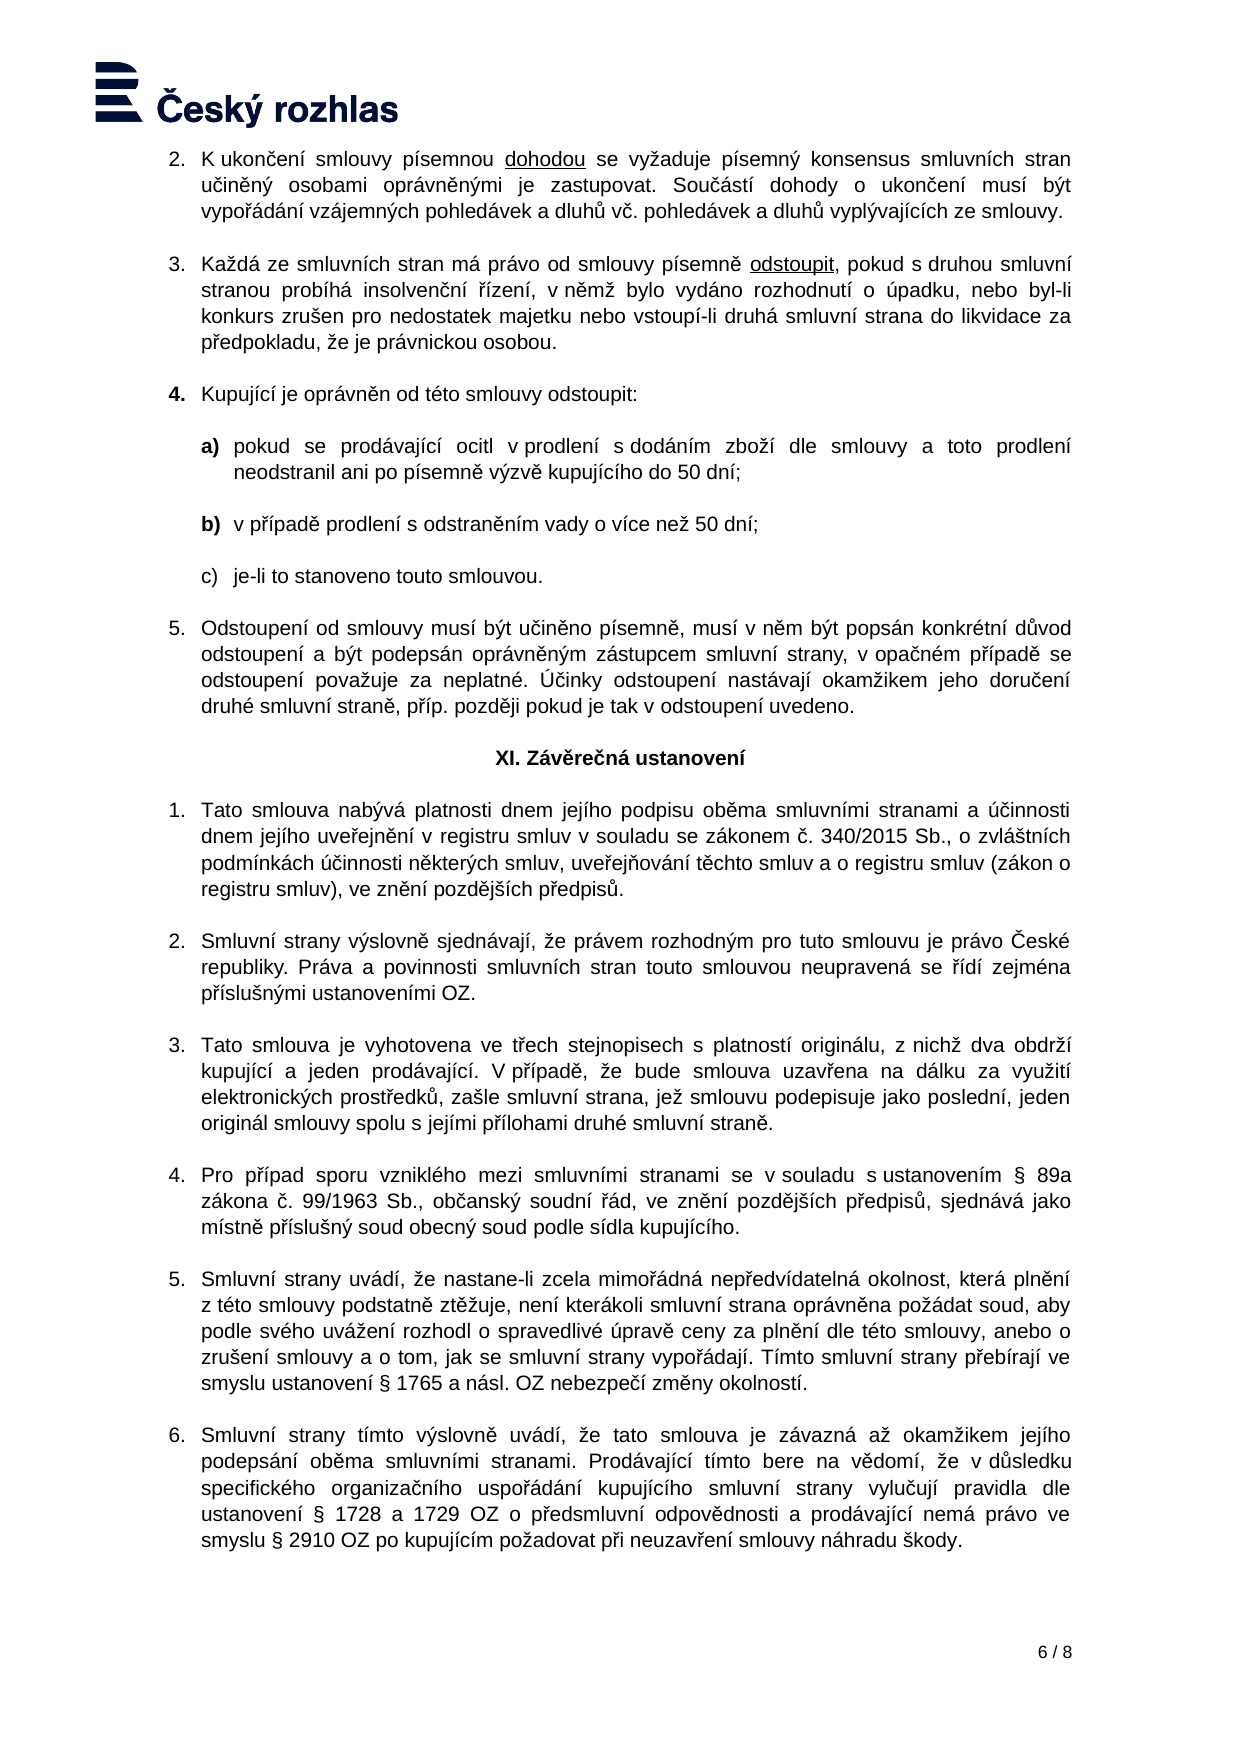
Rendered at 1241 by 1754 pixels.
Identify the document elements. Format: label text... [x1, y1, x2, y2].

list Pro případ sporu vzniklého mezi smluvními stranami se v souladu s ustanovením § 89a zákona č. 99/1963 Sb., občanský soudní řád, ve znění pozdějších předpisů, sjednává jako místně příslušný soud obecný soud podle sídla kupujícího. [168, 1162, 1072, 1240]
list Tato smlouva nabývá platnosti dnem jejího podpisu oběma smluvními stranami a účinnosti dnem jejího uveřejnění v registru smluv v souladu se zákonem č. 340/2015 Sb., o zvláštních podmínkách účinnosti některých smluv, uveřejňování těchto smluv a o registru smluv (zákon o registru smluv), ve znění pozdějších předpisů. [168, 797, 1072, 901]
list Smluvní strany uvádí, že nastane-li zcela mimořádná nepředvídatelná okolnost, která plnění z této smlouvy podstatně ztěžuje, není kterákoli smluvní strana oprávněna požádat soud, aby podle svého uvážení rozhodl o spravedlivé úpravě ceny za plnění dle této smlouvy, anebo o zrušení smlouvy a o tom, jak se smluvní strany vypořádají. Tímto smluvní strany přebírají ve smyslu ustanovení § 1765 a násl. OZ nebezpečí změny okolností. [168, 1266, 1072, 1396]
picture [95, 62, 398, 128]
list je-li to stanoveno touto smlouvou. [201, 563, 1072, 589]
list v případě prodlení s odstraněním vady o více než 50 dní; [201, 511, 1072, 537]
list Kupující je oprávněn od této smlouvy odstoupit: [168, 380, 1072, 406]
list Smluvní strany tímto výslovně uvádí, že tato smlouva je závazná až okamžikem jejího podepsání oběma smluvními stranami. Prodávající tímto bere na vědomí, že v důsledku specifického organizačního uspořádání kupujícího smluvní strany vylučují pravidla dle ustanovení § 1728 a 1729 OZ o předsmluvní odpovědnosti a prodávající nemá právo ve smyslu § 2910 OZ po kupujícím požadovat při neuzavření smlouvy náhradu škody. [168, 1422, 1072, 1552]
list Každá ze smluvních stran má právo od smlouvy písemně odstoupit, pokud s druhou smluvní stranou probíhá insolvenční řízení, v němž bylo vydáno rozhodnutí o úpadku, nebo byl-li konkurs zrušen pro nedostatek majetku nebo vstoupí-li druhá smluvní strana do likvidace za předpokladu, že je právnickou osobou. [168, 250, 1072, 354]
list pokud se prodávající ocitl v prodlení s dodáním zboží dle smlouvy a toto prodlení neodstranil ani po písemně výzvě kupujícího do 50 dní; [201, 432, 1072, 484]
list Odstoupení od smlouvy musí být učiněno písemně, musí v něm být popsán konkrétní důvod odstoupení a být podepsán oprávněným zástupcem smluvní strany, v opačném případě se odstoupení považuje za neplatné. Účinky odstoupení nastávají okamžikem jeho doručení druhé smluvní straně, příp. později pokud je tak v odstoupení uvedeno. [168, 615, 1072, 719]
list Smluvní strany výslovně sjednávají, že právem rozhodným pro tuto smlouvu je právo České republiky. Práva a povinnosti smluvních stran touto smlouvou neupravená se řídí zejména příslušnými ustanoveními OZ. [168, 927, 1072, 1005]
subtitle Závěrečná ustanovení [168, 745, 1072, 771]
list Tato smlouva je vyhotovena ve třech stejnopisech s platností originálu, z nichž dva obdrží kupující a jeden prodávající. V případě, že bude smlouva uzavřena na dálku za využití elektronických prostředků, zašle smluvní strana, jež smlouvu podepisuje jako poslední, jeden originál smlouvy spolu s jejími přílohami druhé smluvní straně. [168, 1031, 1072, 1136]
list K ukončení smlouvy písemnou dohodou se vyžaduje písemný konsensus smluvních stran učiněný osobami oprávněnými je zastupovat. Součástí dohody o ukončení musí být vypořádání vzájemných pohledávek a dluhů vč. pohledávek a dluhů vyplývajících ze smlouvy. [168, 146, 1072, 224]
